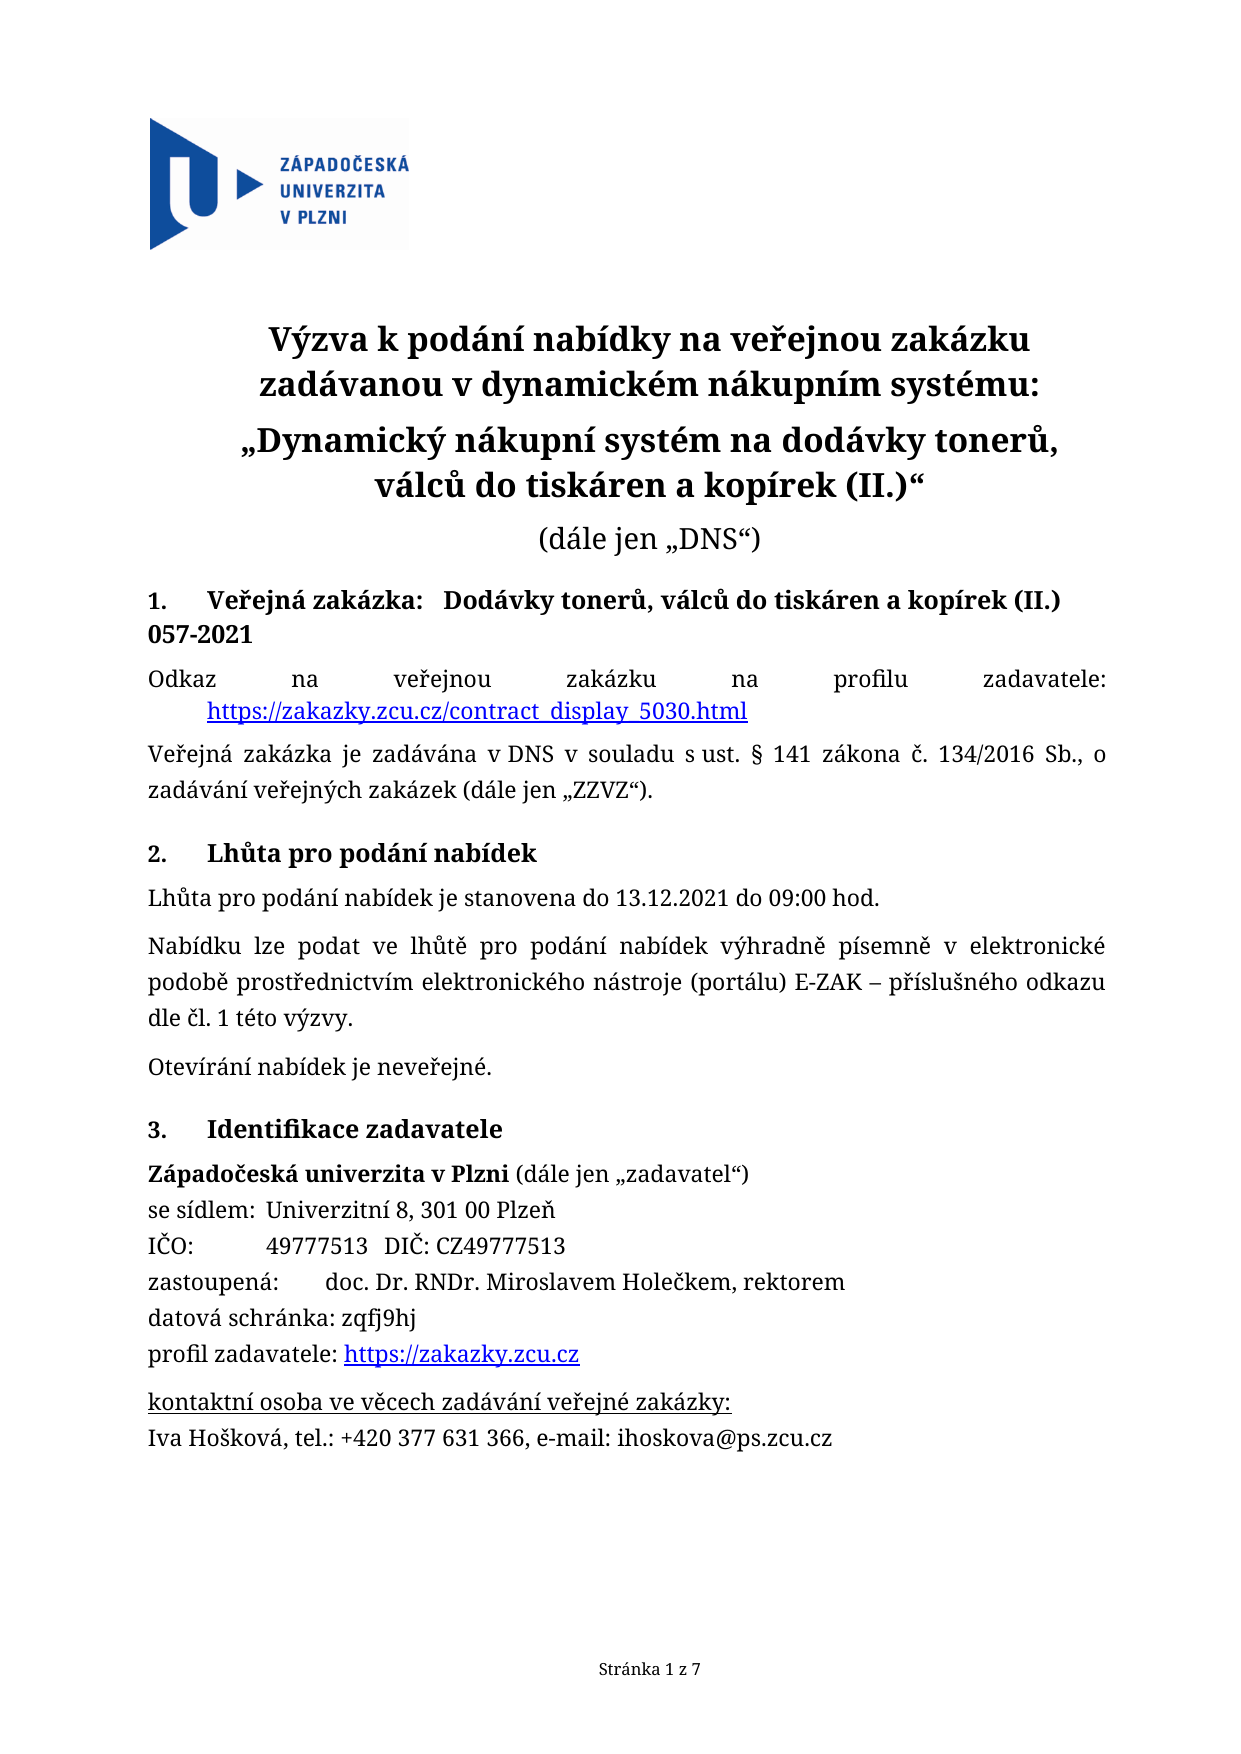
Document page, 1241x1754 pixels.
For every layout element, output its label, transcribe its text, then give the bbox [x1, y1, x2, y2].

text Západočeská univerzita v Plzni (dále jen „zadavatel“) [148, 1158, 1107, 1189]
text Otevírání nabídek je neveřejné. [148, 1051, 1107, 1082]
subtitle Identifikace zadavatele [148, 1112, 1107, 1146]
picture [150, 118, 409, 250]
text Veřejná zakázka je zadávána v DNS v souladu s ust. § 141 zákona č. 134/2016 Sb., o zadávání veřejných zakázek (dále jen „ZZVZ“). [148, 738, 1107, 806]
text datová schránka: zqfj9hj [148, 1302, 1107, 1333]
text profil zadavatele: https://zakazky.zcu.cz [148, 1338, 1107, 1369]
subtitle Veřejná zakázka: Dodávky tonerů, válců do tiskáren a kopírek (II.) 057-2021 [148, 583, 1107, 651]
text (dále jen „DNS“) [192, 518, 1107, 558]
text „Dynamický nákupní systém na dodávky tonerů, válců do tiskáren a kopírek (II.)“ [192, 417, 1107, 508]
text zastoupená: doc. Dr. RNDr. Miroslavem Holečkem, rektorem [148, 1266, 1107, 1297]
text kontaktní osoba ve věcech zadávání veřejné zakázky: [148, 1386, 1107, 1417]
text Odkaz na veřejnou zakázku na profilu zadavatele: https://zakazky.zcu.cz/contract_display_5030.html [148, 663, 1107, 726]
text Lhůta pro podání nabídek je stanovena do 13.12.2021 do 09:00 hod. [148, 882, 1107, 913]
text Iva Hošková, tel.: +420 377 631 366, e-mail: ihoskova@ps.zcu.cz [148, 1422, 1107, 1453]
text Nabídku lze podat ve lhůtě pro podání nabídek výhradně písemně v elektronické podobě prostřednictvím elektronického nástroje (portálu) E-ZAK – příslušného odkazu dle čl. 1 této výzvy. [148, 930, 1107, 1033]
text se sídlem: Univerzitní 8, 301 00 Plzeň [148, 1194, 1107, 1225]
text Výzva k podání nabídky na veřejnou zakázku zadávanou v dynamickém nákupním systému: [192, 316, 1107, 406]
subtitle Lhůta pro podání nabídek [148, 835, 1107, 869]
text IČO: 49777513 DIČ: CZ49777513 [148, 1230, 1107, 1261]
